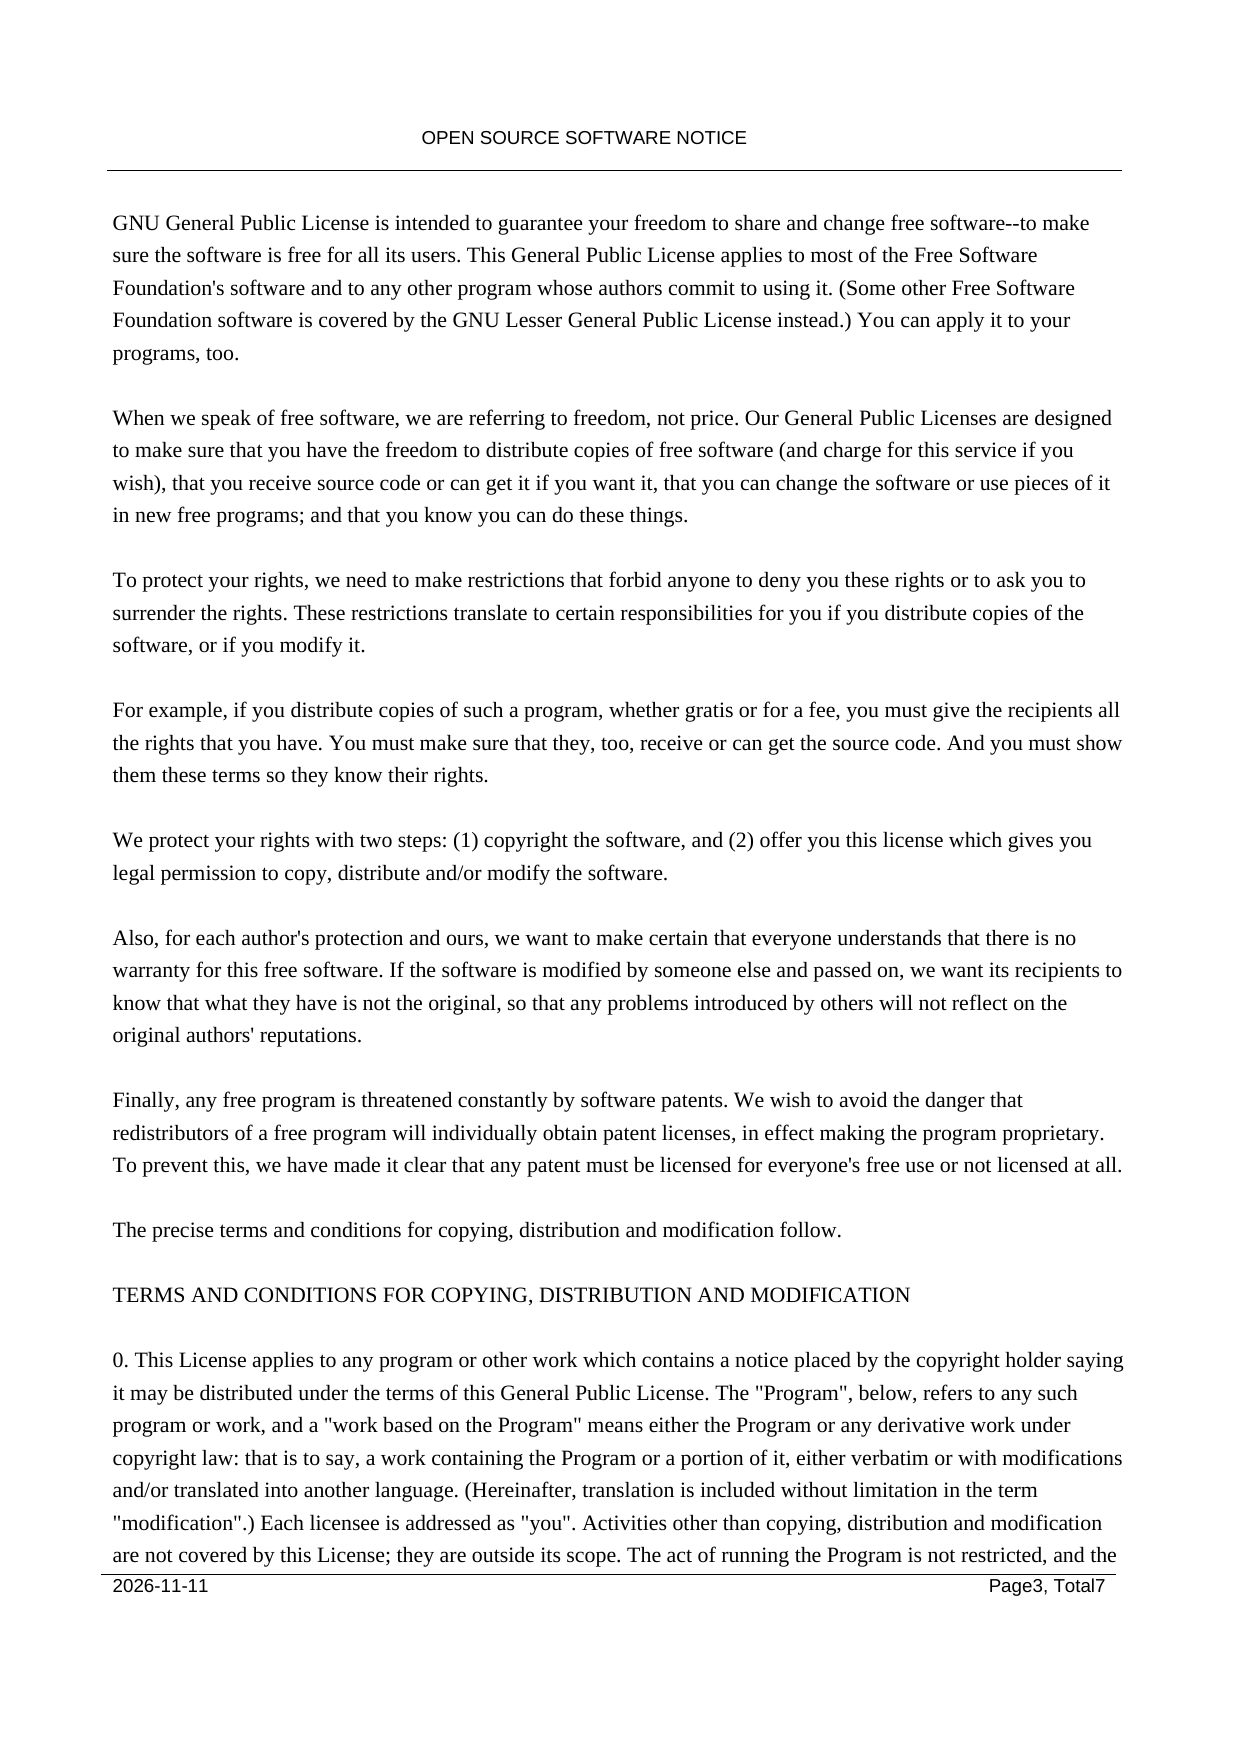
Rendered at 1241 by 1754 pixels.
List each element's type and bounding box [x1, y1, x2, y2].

text [112, 206, 1128, 1571]
